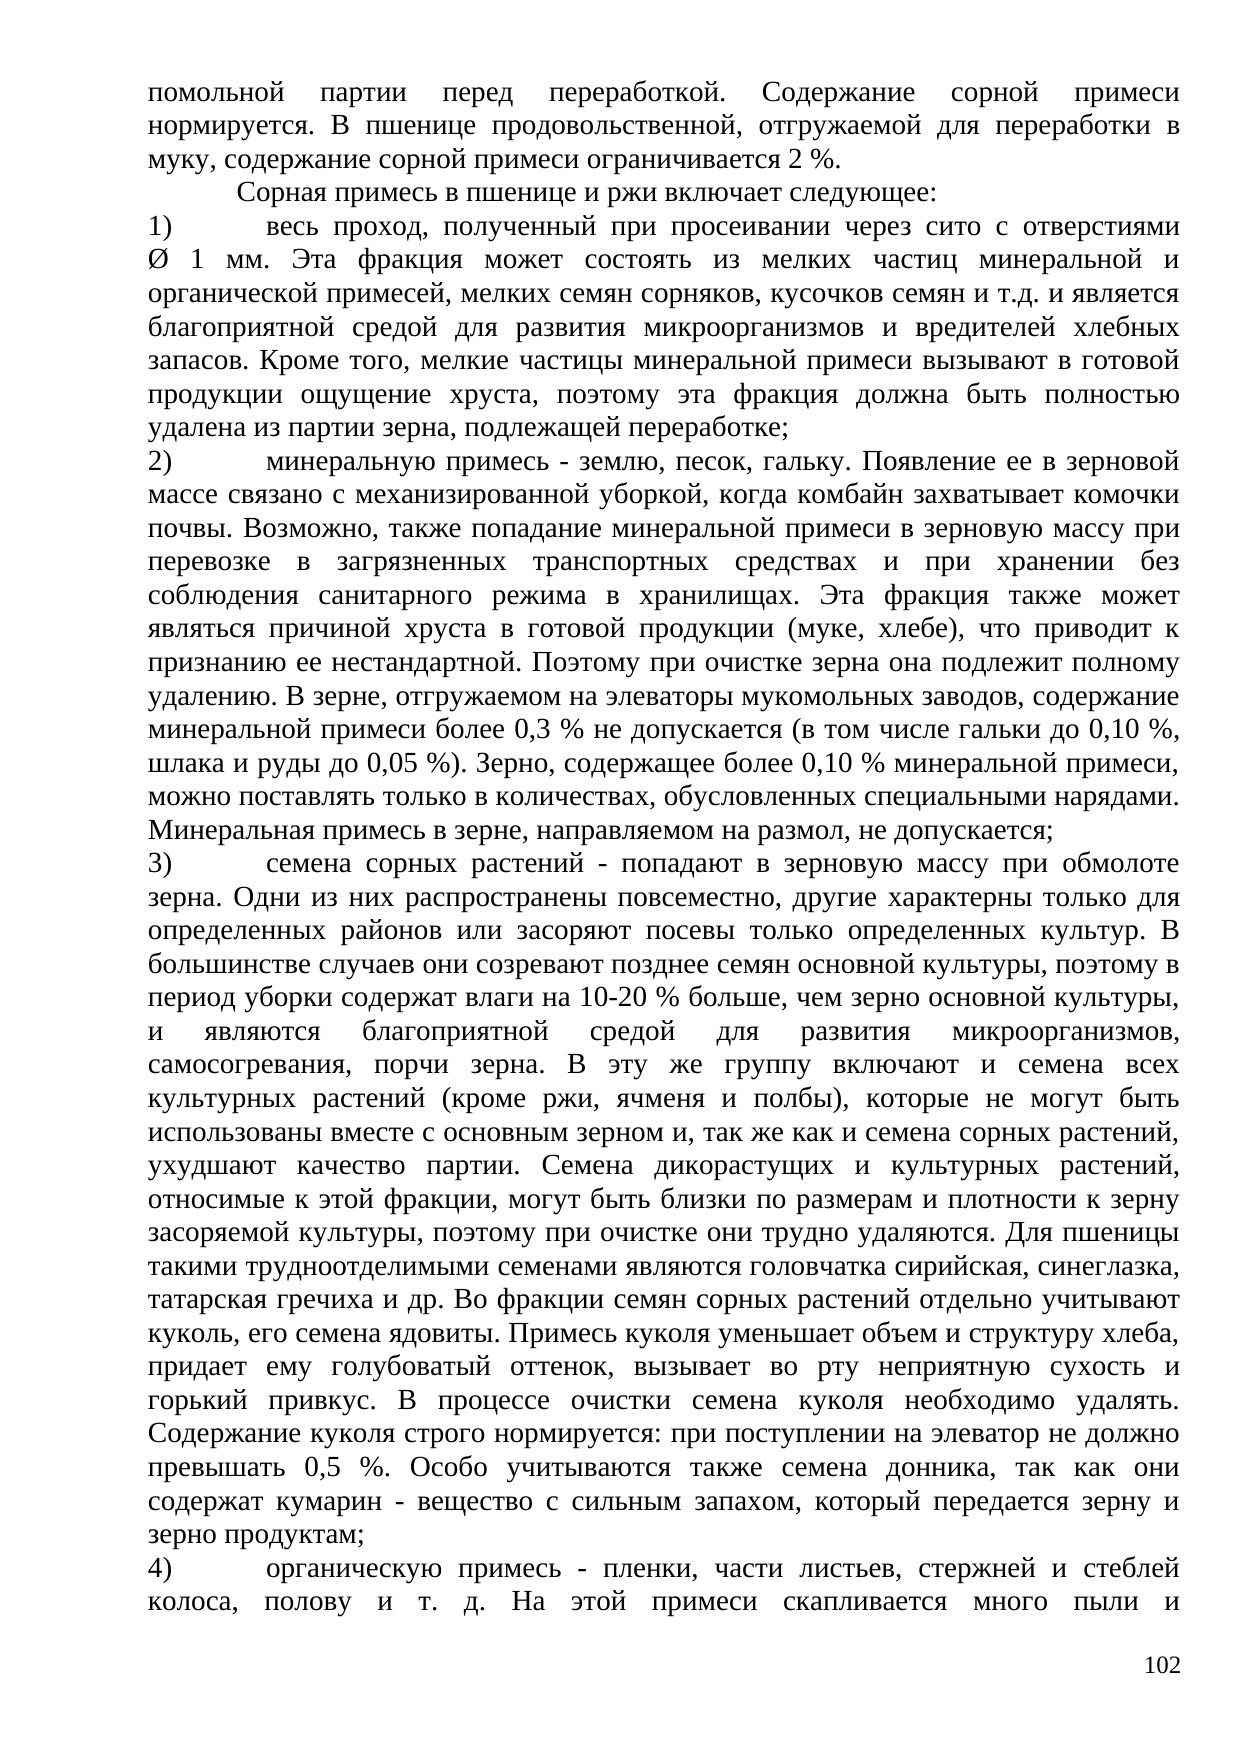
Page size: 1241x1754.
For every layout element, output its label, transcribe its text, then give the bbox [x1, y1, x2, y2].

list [148, 1550, 1181, 1617]
text Сорная примесь в пшенице и ржи включает следующее: [148, 174, 1181, 208]
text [148, 74, 1181, 174]
list минеральную примесь - землю, песок, гальку. Появление ее в зерновой массе связано с механизированной уборкой, когда комбайн захватывает комочки почвы. Возможно, также попадание минеральной примеси в зерновую массу при перевозке в загрязненных транспортных средствах и при хранении без соблюдения санитарного режима в хранилищах. Эта фракция также может являться причиной хруста в готовой продукции (муке, хлебе), что приводит к признанию ее нестандартной. Поэтому при очистке зерна она подлежит полному удалению. В зерне, отгружаемом на элеваторы мукомольных заводов, содержание минеральной примеси более 0,3 % не допускается (в том числе гальки до 0,10 %, шлака и руды до 0,05 %). Зерно, содержащее более 0,10 % минеральной примеси, можно поставлять только в количествах, обусловленных специальными нарядами. Минеральная примесь в зерне, направляемом на размол, не допускается; [148, 443, 1181, 845]
list семена сорных растений - попадают в зерновую массу при обмолоте зерна. Одни из них распространены повсеместно, другие характерны только для определенных районов или засоряют посевы только определенных культур. В большинстве случаев они созревают позднее семян основной культуры, поэтому в период уборки содержат влаги на 10-20 % больше, чем зерно основной культуры, и являются благоприятной средой для развития микроорганизмов, самосогревания, порчи зерна. В эту же группу включают и семена всех культурных растений (кроме ржи, ячменя и полбы), которые не могут быть использованы вместе с основным зерном и, так же как и семена сорных растений, ухудшают качество партии. Семена дикорастущих и культурных растений, относимые к этой фракции, могут быть близки по размерам и плотности к зерну засоряемой культуры, поэтому при очистке они трудно удаляются. Для пшеницы такими трудноотделимыми семенами являются головчатка сирийская, синеглазка, татарская гречиха и др. Во фракции семян сорных растений отдельно учитывают куколь, его семена ядовиты. Примесь куколя уменьшает объем и структуру хлеба, придает ему голубоватый оттенок, вызывает во рту неприятную сухость и горький привкус. В процессе очистки семена куколя необходимо удалять. Содержание куколя строго нормируется: при поступлении на элеватор не должно превышать 0,5 %. Особо учитываются также семена донника, так как они содержат кумарин - вещество с сильным запахом, который передается зерну и зерно продуктам; [148, 845, 1181, 1550]
list весь проход, полученный при просеивании через сито с отверстиями Ø 1 мм. Эта фракция может состоять из мелких частиц минеральной и органической примесей, мелких семян сорняков, кусочков семян и т.д. и является благоприятной средой для развития микроорганизмов и вредителей хлебных запасов. Кроме того, мелкие частицы минеральной примеси вызывают в готовой продукции ощущение хруста, поэтому эта фракция должна быть полностью удалена из партии зерна, подлежащей переработке; [148, 208, 1181, 443]
